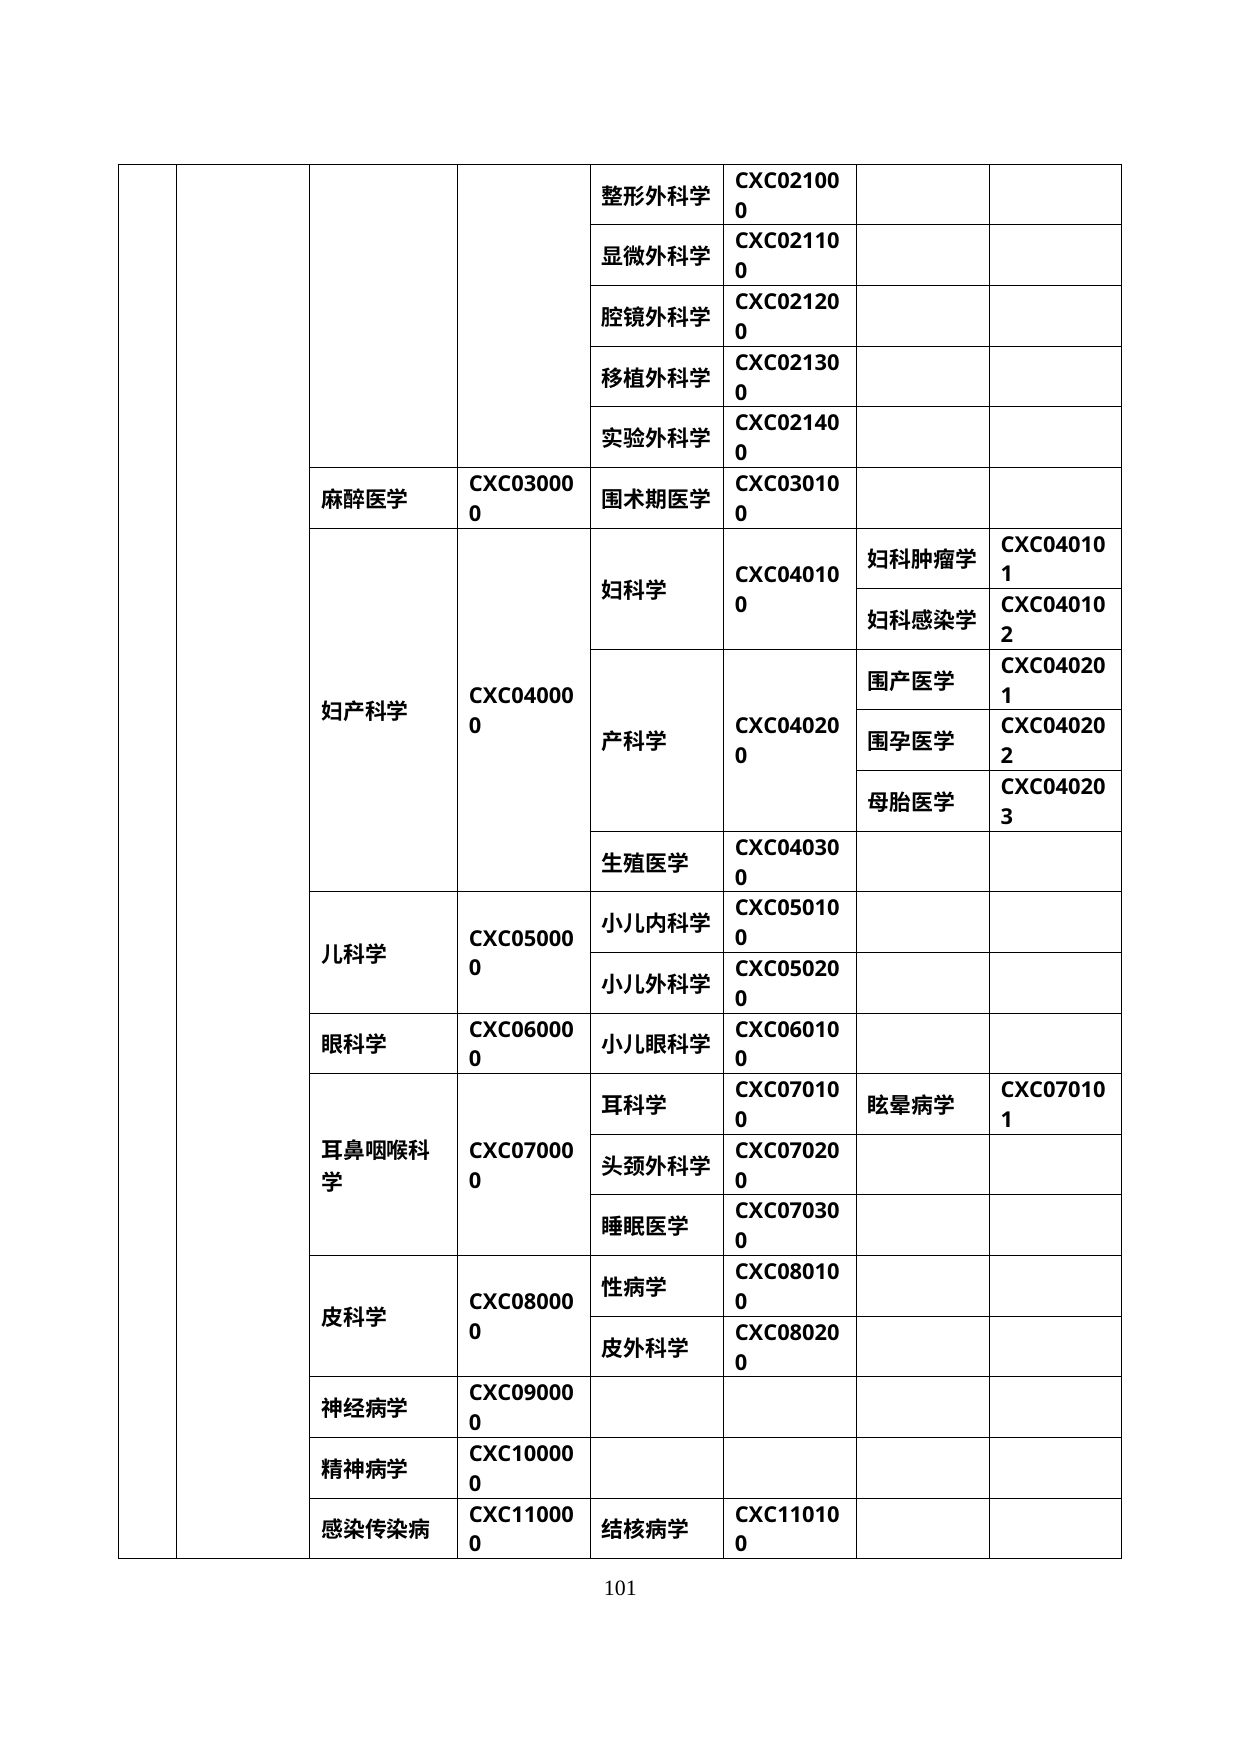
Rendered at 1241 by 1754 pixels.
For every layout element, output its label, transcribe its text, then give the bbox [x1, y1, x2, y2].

table_cell 妇科感染学 [857, 589, 989, 649]
table_cell CXC030100 [724, 468, 856, 527]
table_cell [857, 1135, 989, 1194]
table_cell [857, 286, 989, 346]
table_cell 围产医学 [857, 650, 989, 709]
table_cell [990, 1135, 1121, 1194]
table_cell CXC050200 [724, 953, 856, 1012]
table_cell [857, 347, 989, 406]
table_cell [724, 1377, 856, 1437]
table_cell CXC030000 [458, 468, 590, 527]
table_cell [857, 1256, 989, 1316]
table_cell [591, 1438, 723, 1497]
table_cell 妇科肿瘤学 [857, 529, 989, 588]
table_cell CXC070200 [724, 1135, 856, 1194]
table_cell [990, 225, 1121, 285]
table_cell CXC050000 [458, 892, 590, 1012]
table_cell 麻醉医学 [310, 468, 457, 527]
table_cell 小儿内科学 [591, 892, 723, 952]
table_cell [990, 1195, 1121, 1255]
table_cell 耳科学 [591, 1074, 723, 1134]
table_cell 感染传染病学 [310, 1499, 457, 1558]
table_cell [990, 1499, 1121, 1558]
table_cell [857, 1195, 989, 1255]
table_cell 儿科学 [310, 892, 457, 1012]
table_cell CXC070100 [724, 1074, 856, 1134]
table_cell 整形外科学 [591, 165, 723, 224]
table_cell [990, 953, 1121, 1012]
table_cell CXC040100 [724, 529, 856, 649]
table_cell 显微外科学 [591, 225, 723, 285]
table_cell [857, 1014, 989, 1073]
table_cell 实验外科学 [591, 407, 723, 467]
table_cell CXC040300 [724, 832, 856, 891]
table_cell [857, 832, 989, 891]
table_cell 小儿眼科学 [591, 1014, 723, 1073]
table_cell CXC040202 [990, 710, 1121, 770]
table_cell 精神病学 [310, 1438, 457, 1497]
table_cell [857, 225, 989, 285]
table_cell 妇科学 [591, 529, 723, 649]
table_cell [857, 892, 989, 952]
table_cell [990, 347, 1121, 406]
table_cell CXC021100 [724, 225, 856, 285]
table_cell 睡眠医学 [591, 1195, 723, 1255]
table_cell CXC040201 [990, 650, 1121, 709]
table_cell 眩晕病学 [857, 1074, 989, 1134]
table_cell CXC080200 [724, 1317, 856, 1376]
table_cell CXC110100 [724, 1499, 856, 1558]
table_cell 皮科学 [310, 1256, 457, 1376]
table_cell 头颈外科学 [591, 1135, 723, 1194]
table_cell CXC080000 [458, 1256, 590, 1376]
table_cell CXC060000 [458, 1014, 590, 1073]
table_cell 性病学 [591, 1256, 723, 1316]
table_cell [990, 468, 1121, 527]
table_cell CXC110000 [458, 1499, 590, 1558]
table_cell 母胎医学 [857, 771, 989, 831]
table_cell 腔镜外科学 [591, 286, 723, 346]
table_cell 眼科学 [310, 1014, 457, 1073]
table_cell 产科学 [591, 650, 723, 831]
table_cell [990, 892, 1121, 952]
table_cell [857, 1317, 989, 1376]
table_cell [857, 953, 989, 1012]
table_cell CXC021200 [724, 286, 856, 346]
table_cell 小儿外科学 [591, 953, 723, 1012]
table_cell CXC090000 [458, 1377, 590, 1437]
table_cell CXC040203 [990, 771, 1121, 831]
table_cell [990, 1317, 1121, 1376]
table_cell 皮外科学 [591, 1317, 723, 1376]
table_cell [990, 1377, 1121, 1437]
table_cell CXC050100 [724, 892, 856, 952]
table_cell 耳鼻咽喉科学 [310, 1074, 457, 1255]
table_cell [857, 1438, 989, 1497]
table_cell [990, 165, 1121, 224]
table_cell 结核病学 [591, 1499, 723, 1558]
table_cell [990, 832, 1121, 891]
table_cell CXC080100 [724, 1256, 856, 1316]
table_cell CXC100000 [458, 1438, 590, 1497]
table_cell CXC060100 [724, 1014, 856, 1073]
table_cell CXC021300 [724, 347, 856, 406]
table_cell CXC040200 [724, 650, 856, 831]
table_cell CXC021000 [724, 165, 856, 224]
table_cell [591, 1377, 723, 1437]
table_cell CXC040101 [990, 529, 1121, 588]
table_cell CXC070101 [990, 1074, 1121, 1134]
table_cell [857, 1377, 989, 1437]
table_cell [990, 1438, 1121, 1497]
table_cell 移植外科学 [591, 347, 723, 406]
table_cell [990, 286, 1121, 346]
table_cell CXC070000 [458, 1074, 590, 1255]
table_cell 生殖医学 [591, 832, 723, 891]
table_cell [857, 165, 989, 224]
table_cell CXC040102 [990, 589, 1121, 649]
table_cell 神经病学 [310, 1377, 457, 1437]
table_cell 妇产科学 [310, 529, 457, 891]
table_cell [724, 1438, 856, 1497]
table_cell [990, 1256, 1121, 1316]
table_cell [857, 1499, 989, 1558]
table_cell [857, 468, 989, 527]
table_cell 围术期医学 [591, 468, 723, 527]
table_cell CXC021400 [724, 407, 856, 467]
table_cell [857, 407, 989, 467]
table_cell CXC040000 [458, 529, 590, 891]
table_cell [990, 1014, 1121, 1073]
table_cell [990, 407, 1121, 467]
table_cell 围孕医学 [857, 710, 989, 770]
table_cell CXC070300 [724, 1195, 856, 1255]
